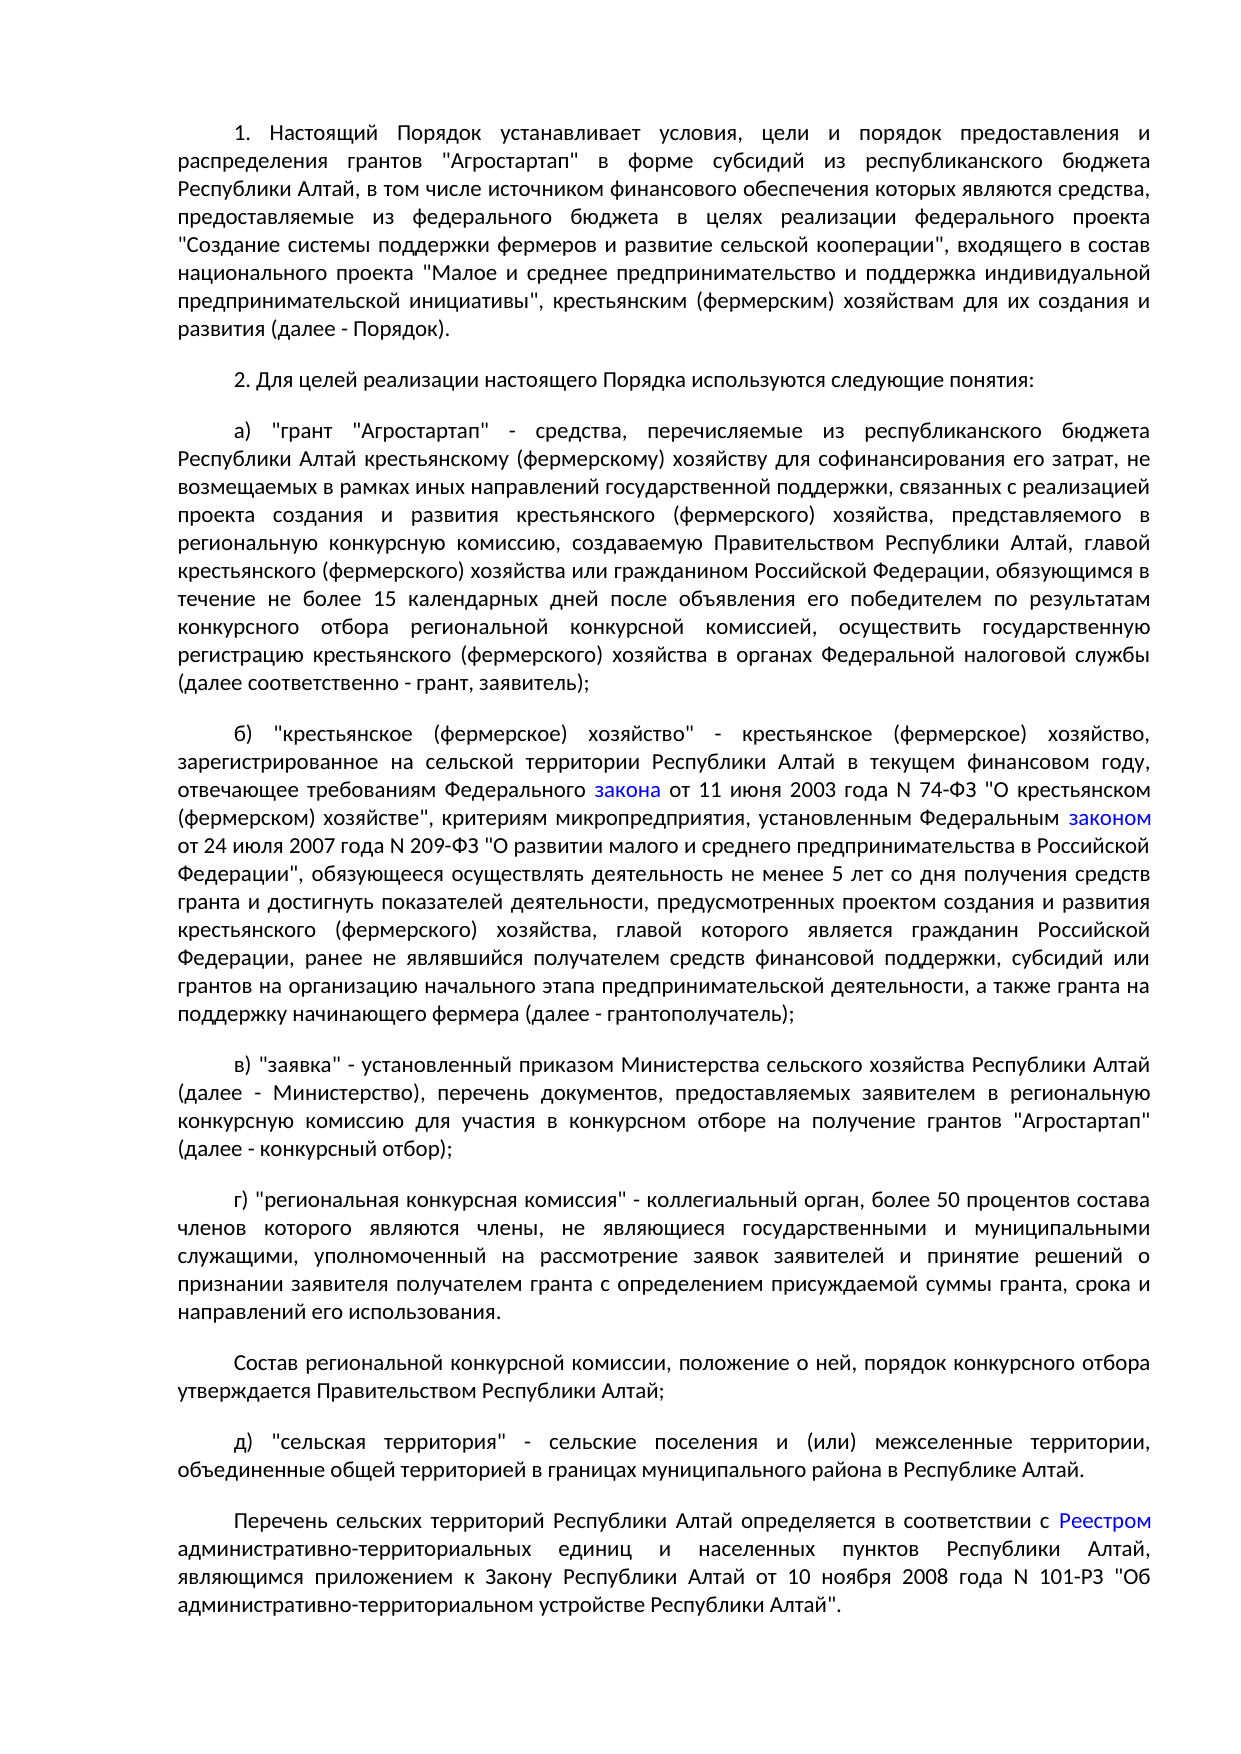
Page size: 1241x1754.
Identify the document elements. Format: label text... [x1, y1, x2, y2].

text д) "сельская территория" - сельские поселения и (или) межселенные территории, объединенные общей территорией в границах муниципального района в Республике Алтай. [177, 1427, 1152, 1483]
text а) "грант "Агростартап" - средства, перечисляемые из республиканского бюджета Республики Алтай крестьянскому (фермерскому) хозяйству для софинансирования его затрат, не возмещаемых в рамках иных направлений государственной поддержки, связанных с реализацией проекта создания и развития крестьянского (фермерского) хозяйства, представляемого в региональную конкурсную комиссию, создаваемую Правительством Республики Алтай, главой крестьянского (фермерского) хозяйства или гражданином Российской Федерации, обязующимся в течение не более 15 календарных дней после объявления его победителем по результатам конкурсного отбора региональной конкурсной комиссией, осуществить государственную регистрацию крестьянского (фермерского) хозяйства в органах Федеральной налоговой службы (далее соответственно - грант, заявитель); [177, 416, 1152, 696]
text 1. Настоящий Порядок устанавливает условия, цели и порядок предоставления и распределения грантов "Агростартап" в форме субсидий из республиканского бюджета Республики Алтай, в том числе источником финансового обеспечения которых являются средства, предоставляемые из федерального бюджета в целях реализации федерального проекта "Создание системы поддержки фермеров и развитие сельской кооперации", входящего в состав национального проекта "Малое и среднее предпринимательство и поддержка индивидуальной предпринимательской инициативы", крестьянским (фермерским) хозяйствам для их создания и развития (далее - Порядок). [177, 118, 1152, 342]
text 2. Для целей реализации настоящего Порядка используются следующие понятия: [177, 365, 1152, 393]
text г) "региональная конкурсная комиссия" - коллегиальный орган, более 50 процентов состава членов которого являются члены, не являющиеся государственными и муниципальными служащими, уполномоченный на рассмотрение заявок заявителей и принятие решений о признании заявителя получателем гранта с определением присуждаемой суммы гранта, срока и направлений его использования. [177, 1185, 1152, 1326]
text б) "крестьянское (фермерское) хозяйство" - крестьянское (фермерское) хозяйство, зарегистрированное на сельской территории Республики Алтай в текущем финансовом году, отвечающее требованиям Федерального закона от 11 июня 2003 года N 74-ФЗ "О крестьянском (фермерском) хозяйстве", критериям микропредприятия, установленным Федеральным законом от 24 июля 2007 года N 209-ФЗ "О развитии малого и среднего предпринимательства в Российской Федерации", обязующееся осуществлять деятельность не менее 5 лет со дня получения средств гранта и достигнуть показателей деятельности, предусмотренных проектом создания и развития крестьянского (фермерского) хозяйства, главой которого является гражданин Российской Федерации, ранее не являвшийся получателем средств финансовой поддержки, субсидий или грантов на организацию начального этапа предпринимательской деятельности, а также гранта на поддержку начинающего фермера (далее - грантополучатель); [177, 719, 1152, 1027]
text Состав региональной конкурсной комиссии, положение о ней, порядок конкурсного отбора утверждается Правительством Республики Алтай; [177, 1348, 1152, 1404]
text Перечень сельских территорий Республики Алтай определяется в соответствии с Реестром административно-территориальных единиц и населенных пунктов Республики Алтай, являющимся приложением к Закону Республики Алтай от 10 ноября 2008 года N 101-РЗ "Об административно-территориальном устройстве Республики Алтай". [177, 1506, 1152, 1618]
text в) "заявка" - установленный приказом Министерства сельского хозяйства Республики Алтай (далее - Министерство), перечень документов, предоставляемых заявителем в региональную конкурсную комиссию для участия в конкурсном отборе на получение грантов "Агростартап" (далее - конкурсный отбор); [177, 1050, 1152, 1162]
